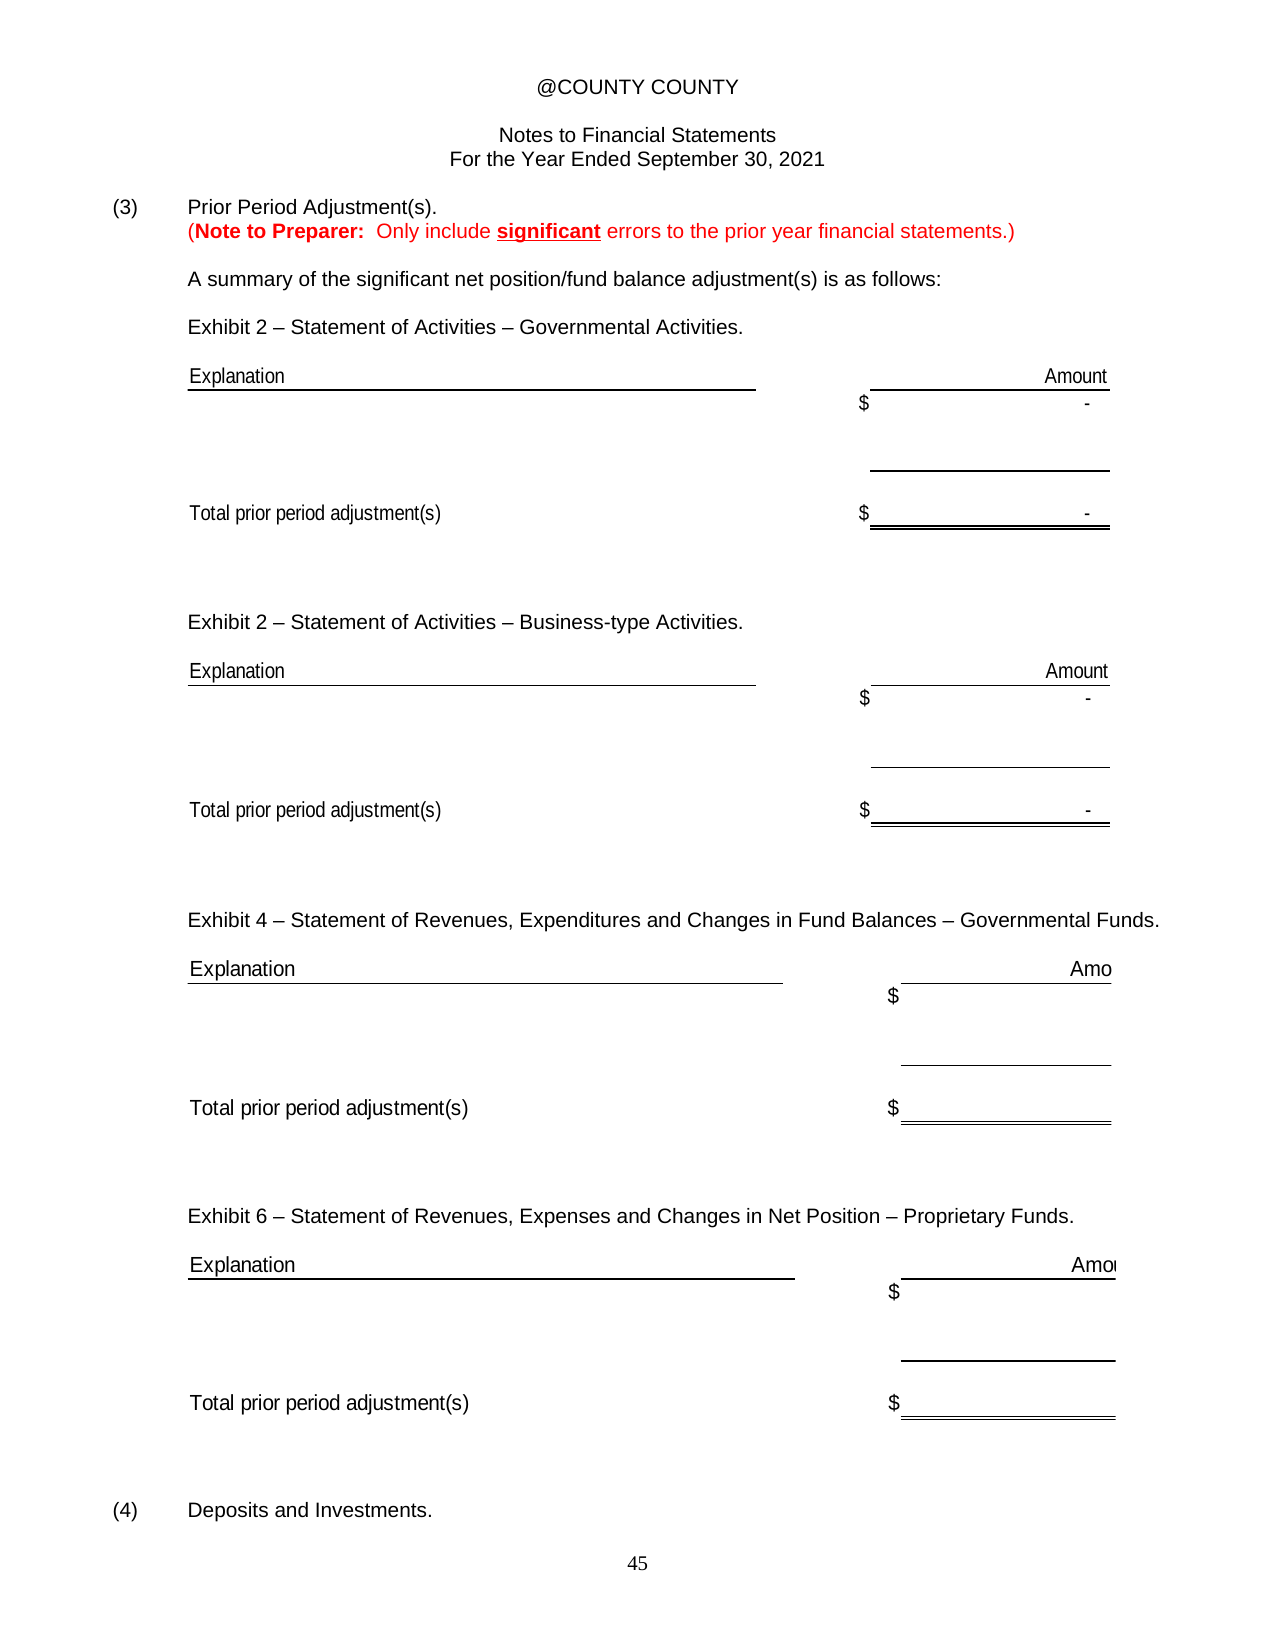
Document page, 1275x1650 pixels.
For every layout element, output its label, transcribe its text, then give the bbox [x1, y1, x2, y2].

text Exhibit 4 – Statement of Revenues, Expenditures and Changes in Fund Balances – Governmental Funds. [112, 908, 1162, 932]
text (Note to Preparer: Only include significant errors to the prior year financial statements.) [112, 219, 1162, 243]
text Exhibit 6 – Statement of Revenues, Expenses and Changes in Net Position – Proprietary Funds. [112, 1203, 1162, 1227]
text A summary of the significant net position/fund balance adjustment(s) is as follows: [112, 267, 1162, 291]
list Prior Period Adjustment(s). [112, 195, 1162, 219]
text Exhibit 2 – Statement of Activities – Business-type Activities. [112, 609, 1162, 633]
list Deposits and Investments. [112, 1498, 1162, 1522]
text Exhibit 2 – Statement of Activities – Governmental Activities. [112, 315, 1162, 339]
